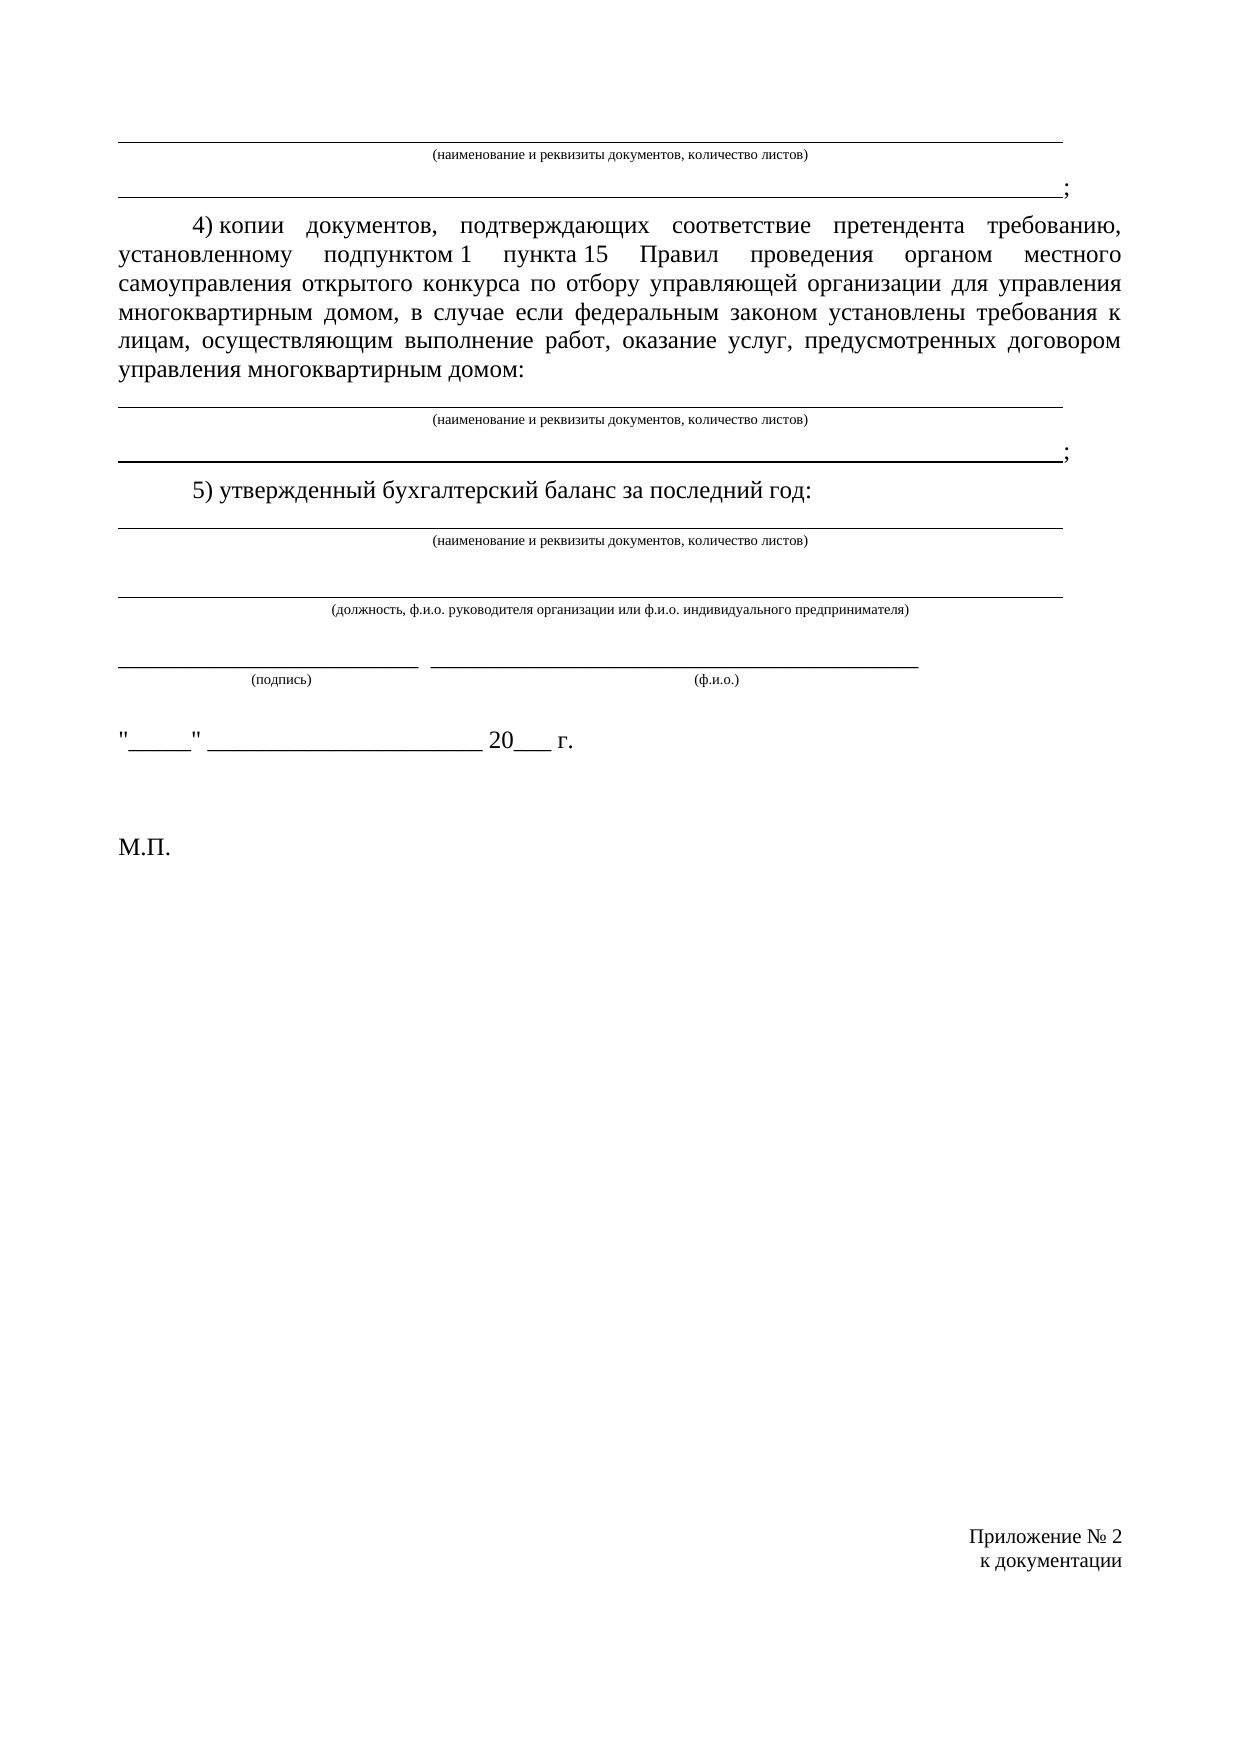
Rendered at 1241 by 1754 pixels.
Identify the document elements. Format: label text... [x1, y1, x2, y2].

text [118, 146, 1122, 175]
text (должность, ф.и.о. руководителя организации или ф.и.о. индивидуального предпринимателя) [118, 601, 1122, 630]
text Приложение № 2 [118, 1524, 1122, 1548]
text (наименование и реквизиты документов, количество листов) [118, 411, 1122, 439]
text 5) утвержденный бухгалтерский баланс за последний год: [118, 475, 1122, 504]
text 4) копии документов, подтверждающих соответствие претендента требованию, установленному подпунктом 1 пункта 15 Правил проведения органом местного самоуправления открытого конкурса по отбору управляющей организации для управления многоквартирным домом, в случае если федеральным законом установлены требования к лицам, осуществляющим выполнение работ, оказание услуг, предусмотренных договором управления многоквартирным домом: [118, 210, 1122, 383]
text ________________________ _______________________________________ [118, 642, 1122, 671]
text М.П. [118, 832, 1122, 861]
text ; [118, 439, 1122, 464]
text (подпись) (ф.и.о.) [118, 671, 1122, 700]
text к документации [118, 1548, 1122, 1572]
text (наименование и реквизиты документов, количество листов) [118, 532, 1122, 561]
text "_____" ______________________ 20___ г. [118, 725, 1122, 753]
text ; [118, 175, 1122, 200]
